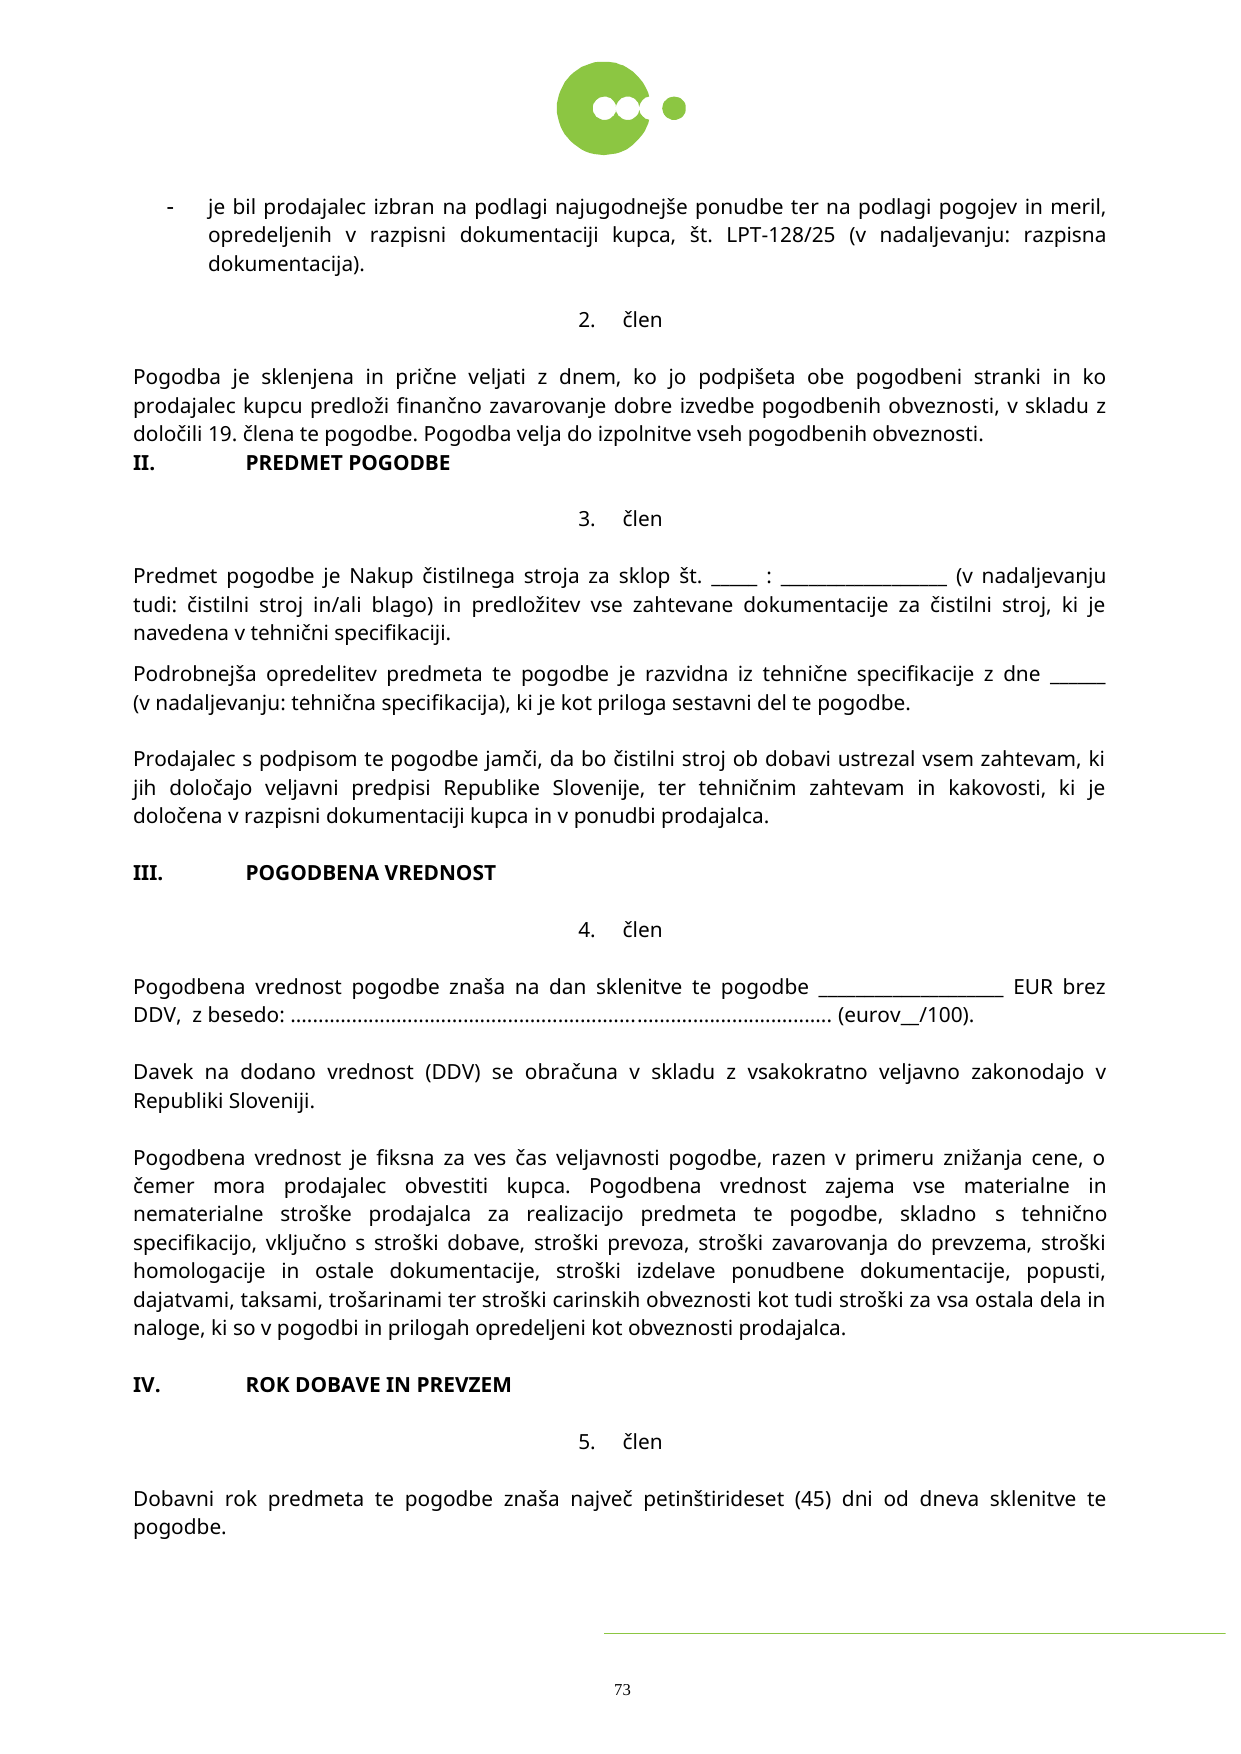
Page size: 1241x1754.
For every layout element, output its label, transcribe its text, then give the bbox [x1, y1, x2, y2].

list člen [133, 306, 1107, 334]
text Davek na dodano vrednost (DDV) se obračuna v skladu z vsakokratno veljavno zakonodajo v Republiki Sloveniji. [133, 1057, 1107, 1114]
text Pogodbena vrednost je fiksna za ves čas veljavnosti pogodbe, razen v primeru znižanja cene, o čemer mora prodajalec obvestiti kupca. Pogodbena vrednost zajema vse materialne in nematerialne stroške prodajalca za realizacijo predmeta te pogodbe, skladno s tehnično specifikacijo, vključno s stroški dobave, stroški prevoza, stroški zavarovanja do prevzema, stroški homologacije in ostale dokumentacije, stroški izdelave ponudbene dokumentacije, popusti, dajatvami, taksami, trošarinami ter stroški carinskih obveznosti kot tudi stroški za vsa ostala dela in naloge, ki so v pogodbi in prilogah opredeljeni kot obveznosti prodajalca. [133, 1143, 1107, 1342]
list je bil prodajalec izbran na podlagi najugodnejše ponudbe ter na podlagi pogojev in meril, opredeljenih v razpisni dokumentaciji kupca, št. LPT-128/25 (v nadaljevanju: razpisna dokumentacija). [167, 192, 1107, 277]
text Predmet pogodbe je Nakup čistilnega stroja za sklop št. _____ : __________________ (v nadaljevanju tudi: čistilni stroj in/ali blago) in predložitev vse zahtevane dokumentacije za čistilni stroj, ki je navedena v tehnični specifikaciji. [133, 561, 1107, 647]
text Prodajalec s podpisom te pogodbe jamči, da bo čistilni stroj ob dobavi ustrezal vsem zahtevam, ki jih določajo veljavni predpisi Republike Slovenije, ter tehničnim zahtevam in kakovosti, ki je določena v razpisni dokumentaciji kupca in v ponudbi prodajalca. [133, 744, 1107, 830]
list člen [133, 1427, 1107, 1456]
text Pogodba je sklenjena in prične veljati z dnem, ko jo podpišeta obe pogodbeni stranki in ko prodajalec kupcu predloži finančno zavarovanje dobre izvedbe pogodbenih obveznosti, v skladu z določili 19. člena te pogodbe. Pogodba velja do izpolnitve vseh pogodbenih obveznosti. [133, 362, 1107, 448]
text Pogodbena vrednost pogodbe znaša na dan sklenitve te pogodbe ____________________ EUR brez DDV, z besedo: ................................................................................................. (eurov__/100). [133, 972, 1107, 1029]
list ROK DOBAVE IN PREVZEM [133, 1370, 1107, 1399]
list člen [133, 915, 1107, 944]
text Podrobnejša opredelitev predmeta te pogodbe je razvidna iz tehnične specifikacije z dne ______ (v nadaljevanju: tehnična specifikacija), ki je kot priloga sestavni del te pogodbe. [133, 659, 1107, 716]
list PREDMET POGODBE [133, 448, 1107, 476]
list POGODBENA VREDNOST [133, 858, 1107, 887]
list člen [133, 504, 1107, 533]
text Dobavni rok predmeta te pogodbe znaša največ petinštirideset (45) dni od dneva sklenitve te pogodbe. [133, 1484, 1107, 1541]
